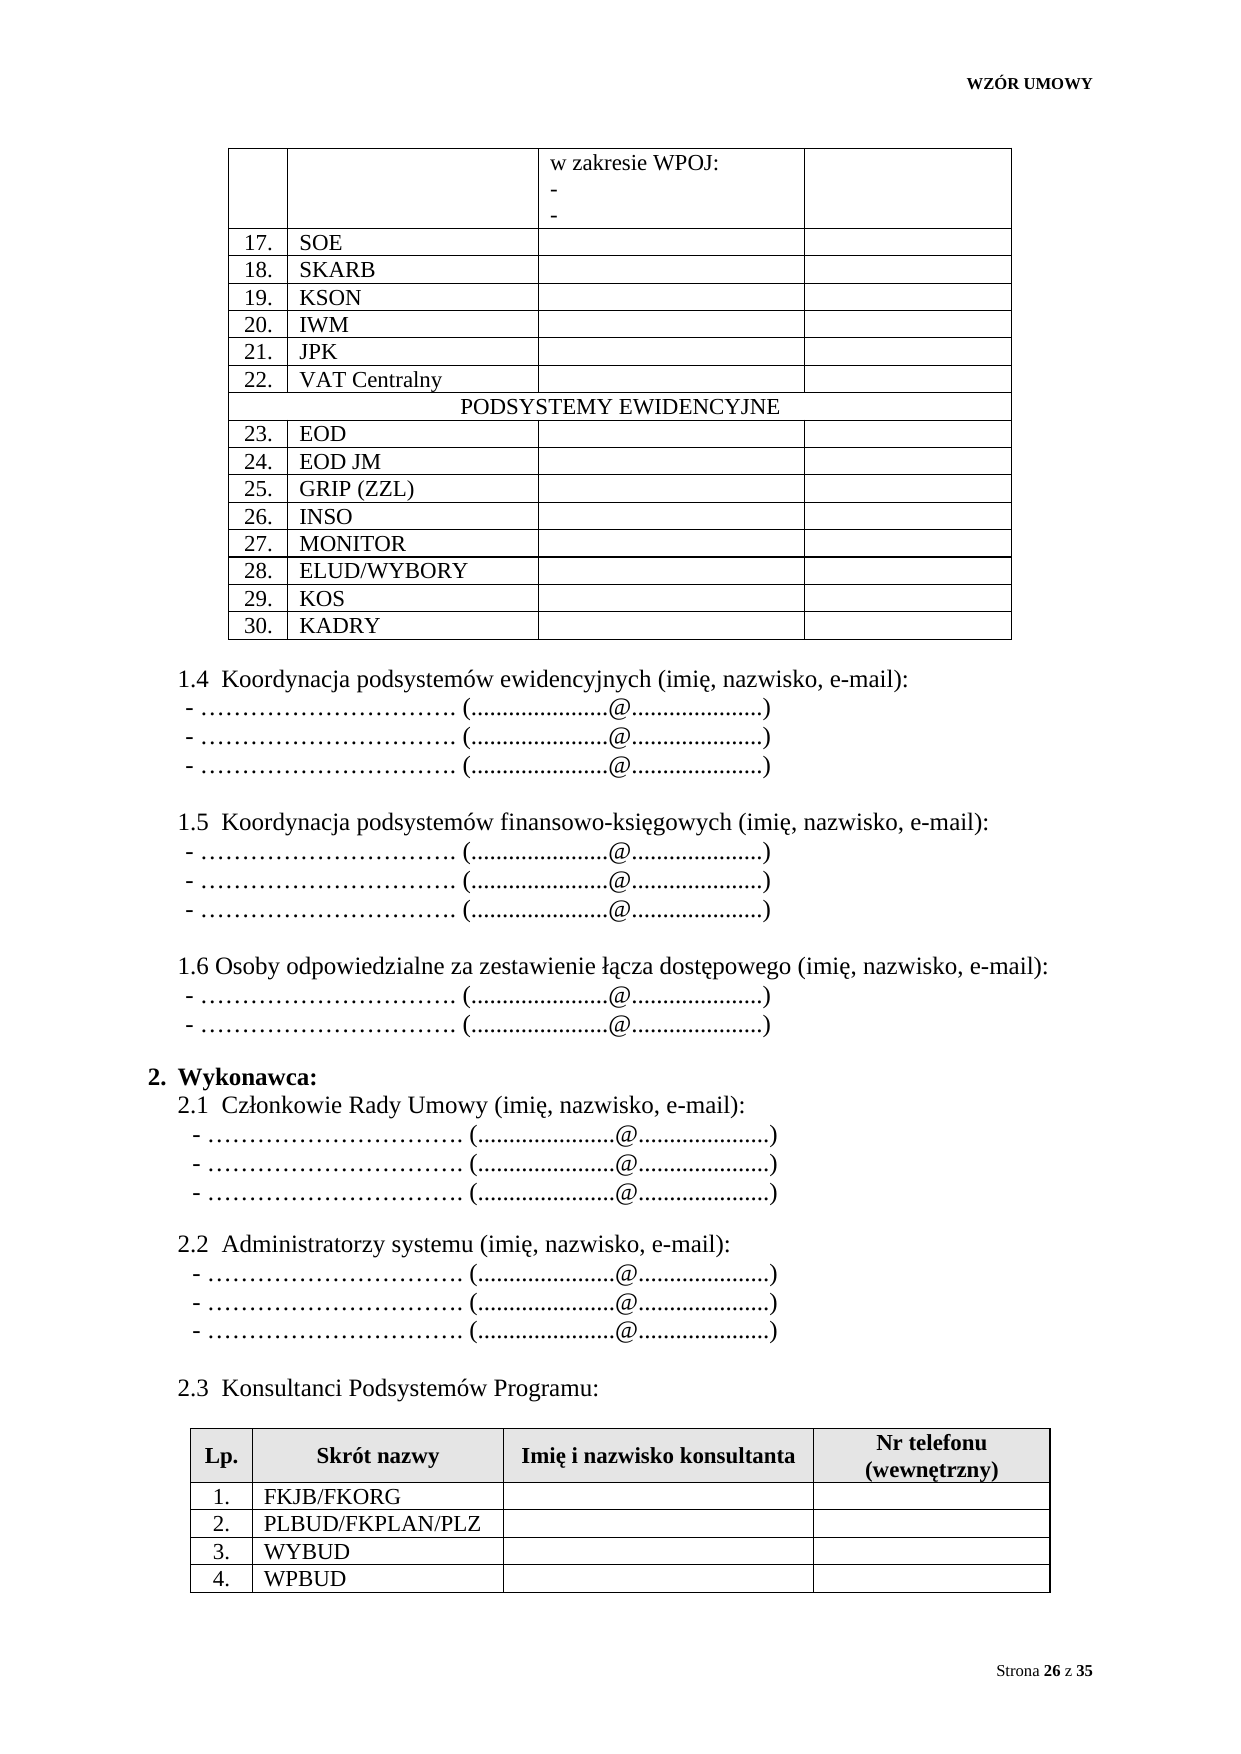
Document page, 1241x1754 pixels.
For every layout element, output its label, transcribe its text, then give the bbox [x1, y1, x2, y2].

list Koordynacja podsystemów finansowo-księgowych (imię, nazwisko, e-mail): [177, 807, 1093, 836]
list - …………………………. (......................@.....................) [192, 1177, 1093, 1205]
table_cell [539, 338, 804, 365]
table_cell 23. [229, 421, 287, 447]
table_cell 2. [191, 1510, 252, 1537]
table_cell [805, 448, 1011, 474]
table_cell [539, 256, 804, 282]
table_cell 28. [229, 558, 287, 584]
table_cell 20. [229, 311, 287, 337]
table_cell NPOJ/WPOJ [288, 149, 538, 228]
table_header Imię i nazwisko konsultanta [504, 1429, 813, 1482]
table_cell WPBUD [253, 1565, 503, 1592]
table_cell WYBUD [253, 1538, 503, 1564]
table_cell 25. [229, 475, 287, 502]
table_cell [504, 1538, 813, 1564]
list - …………………………. (......................@.....................) [185, 1009, 1093, 1037]
table_header Nr telefonu (wewnętrzny) [814, 1429, 1049, 1482]
table_cell 27. [229, 530, 287, 556]
list - …………………………. (......................@.....................) [185, 836, 1093, 865]
table_header Skrót nazwy [253, 1429, 503, 1482]
table_cell KOS [288, 585, 538, 611]
list - …………………………. (......................@.....................) [192, 1287, 1093, 1316]
table_cell SKARB [288, 256, 538, 282]
list Administratorzy systemu (imię, nazwisko, e-mail): [177, 1229, 1093, 1258]
table_cell [805, 421, 1011, 447]
table_cell FKJB/FKORG [253, 1483, 503, 1509]
table_cell [805, 612, 1011, 639]
table_cell ELUD/WYBORY [288, 558, 538, 584]
table_cell 17. [229, 229, 287, 255]
table_cell [539, 612, 804, 639]
table_cell [539, 311, 804, 337]
table_cell [814, 1538, 1049, 1564]
table_cell [805, 229, 1011, 255]
table_cell [504, 1565, 813, 1592]
list Osoby odpowiedzialne za zestawienie łącza dostępowego (imię, nazwisko, e-mail): [177, 951, 1093, 980]
table_cell KSON [288, 284, 538, 310]
table_cell GRIP (ZZL) [288, 475, 538, 502]
table_cell IWM [288, 311, 538, 337]
table_cell SOE [288, 229, 538, 255]
table_cell [805, 311, 1011, 337]
table_cell 16. [229, 149, 287, 228]
table_cell [805, 530, 1011, 556]
table_cell MONITOR [288, 530, 538, 556]
table_cell [805, 475, 1011, 502]
list - …………………………. (......................@.....................) [192, 1148, 1093, 1177]
list - …………………………. (......................@.....................) [192, 1316, 1093, 1344]
table_cell [814, 1483, 1049, 1509]
table_cell [539, 585, 804, 611]
list - …………………………. (......................@.....................) [192, 1119, 1093, 1148]
table_cell 3. [191, 1538, 252, 1564]
table_cell VAT Centralny [288, 366, 538, 392]
table_cell 19. [229, 284, 287, 310]
table_cell [805, 558, 1011, 584]
table_cell [539, 229, 804, 255]
table_cell 21. [229, 338, 287, 365]
table_cell [539, 503, 804, 529]
table_cell [539, 448, 804, 474]
table_cell 24. [229, 448, 287, 474]
table_cell 30. [229, 612, 287, 639]
table_cell [539, 530, 804, 556]
table_cell 18. [229, 256, 287, 282]
table_cell JPK [288, 338, 538, 365]
table_cell KADRY [288, 612, 538, 639]
table_header Lp. [191, 1429, 252, 1482]
table_cell PODSYSTEMY EWIDENCYJNE [229, 393, 1011, 419]
table_cell 29. [229, 585, 287, 611]
list - …………………………. (......................@.....................) [185, 750, 1093, 779]
table_cell [539, 284, 804, 310]
table_cell EOD JM [288, 448, 538, 474]
table_cell [805, 503, 1011, 529]
table_cell [805, 149, 1011, 228]
table_cell EOD [288, 421, 538, 447]
table_cell INSO [288, 503, 538, 529]
list - …………………………. (......................@.....................) [185, 865, 1093, 894]
table_cell [539, 475, 804, 502]
table_cell [539, 421, 804, 447]
list Konsultanci Podsystemów Programu: [177, 1373, 1093, 1402]
table_cell [805, 366, 1011, 392]
list - …………………………. (......................@.....................) [185, 980, 1093, 1009]
table_cell [504, 1510, 813, 1537]
list Wykonawca: [148, 1062, 1093, 1090]
table_cell [805, 284, 1011, 310]
table_cell [805, 256, 1011, 282]
list - …………………………. (......................@.....................) [185, 894, 1093, 922]
table_cell [539, 558, 804, 584]
table_cell [814, 1510, 1049, 1537]
table_cell [814, 1565, 1049, 1592]
table_cell 26. [229, 503, 287, 529]
table_cell [504, 1483, 813, 1509]
list - …………………………. (......................@.....................) [192, 1258, 1093, 1287]
list - …………………………. (......................@.....................) [185, 721, 1093, 750]
list - …………………………. (......................@.....................) [185, 692, 1093, 721]
table_cell 4. [191, 1565, 252, 1592]
table_cell 22. [229, 366, 287, 392]
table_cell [539, 149, 804, 228]
list Koordynacja podsystemów ewidencyjnych (imię, nazwisko, e-mail): [177, 664, 1093, 692]
table_cell [805, 338, 1011, 365]
table_cell [805, 585, 1011, 611]
table_cell 1. [191, 1483, 252, 1509]
table_cell [539, 366, 804, 392]
table_cell PLBUD/FKPLAN/PLZ [253, 1510, 503, 1537]
list Członkowie Rady Umowy (imię, nazwisko, e-mail): [177, 1090, 1093, 1119]
